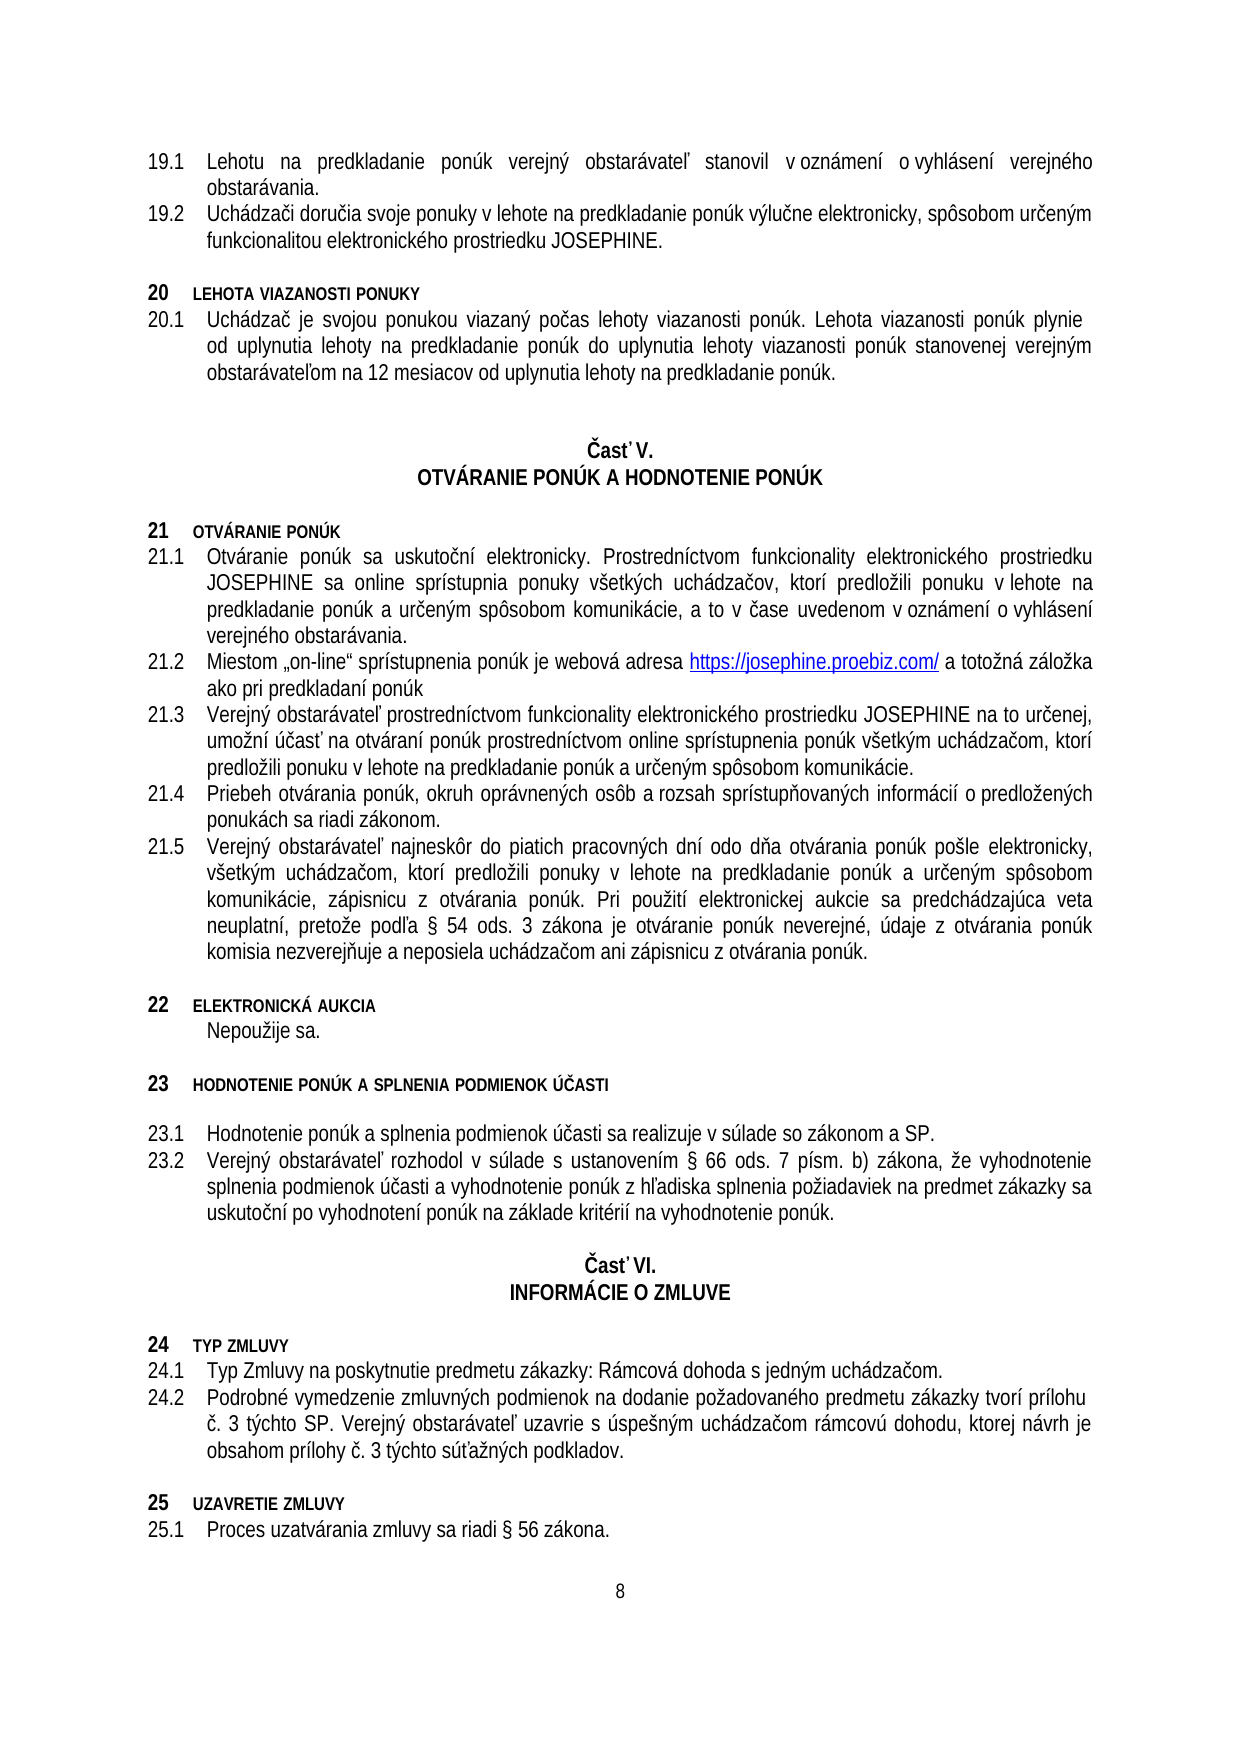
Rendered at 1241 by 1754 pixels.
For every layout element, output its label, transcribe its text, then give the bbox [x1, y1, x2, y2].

text Časť V. [148, 437, 1093, 464]
subtitle typ zmluvy [148, 1331, 1093, 1357]
list Uchádzači doručia svoje ponuky v lehote na predkladanie ponúk výlučne elektronicky, spôsobom určeným funkcionalitou elektronického prostriedku JOSEPHINE. [148, 200, 1093, 253]
text INFORMÁCIE O ZMLUVE [148, 1278, 1093, 1305]
subtitle otváranie ponúk [148, 517, 1093, 543]
list Typ Zmluvy na poskytnutie predmetu zákazky: Rámcová dohoda s jedným uchádzačom. [148, 1357, 1093, 1384]
text Nepoužije sa. [148, 1017, 1093, 1044]
list Podrobné vymedzenie zmluvných podmienok na dodanie požadovaného predmetu zákazky tvorí prílohu č. 3 týchto SP. Verejný obstarávateľ uzavrie s úspešným uchádzačom rámcovú dohodu, ktorej návrh je obsahom prílohy č. 3 týchto súťažných podkladov. [148, 1384, 1093, 1463]
list Lehotu na predkladanie ponúk verejný obstarávateľ stanovil v oznámení o vyhlásení verejného obstarávania. [148, 148, 1093, 200]
list Proces uzatvárania zmluvy sa riadi § 56 zákona. [148, 1516, 1093, 1542]
list Verejný obstarávateľ rozhodol v súlade s ustanovením § 66 ods. 7 písm. b) zákona, že vyhodnotenie splnenia podmienok účasti a vyhodnotenie ponúk z hľadiska splnenia požiadaviek na predmet zákazky sa uskutoční po vyhodnotení ponúk na základe kritérií na vyhodnotenie ponúk. [148, 1147, 1093, 1226]
subtitle hodnotenie ponúk a splnenia podmienok účasti [148, 1070, 1093, 1096]
text Časť VI. [148, 1252, 1093, 1278]
subtitle elektronická aukcia [148, 991, 1093, 1017]
subtitle uzavretie zmluvy [148, 1489, 1093, 1516]
list Hodnotenie ponúk a splnenia podmienok účasti sa realizuje v súlade so zákonom a SP. [148, 1120, 1093, 1147]
list Uchádzač je svojou ponukou viazaný počas lehoty viazanosti ponúk. Lehota viazanosti ponúk plynie od uplynutia lehoty na predkladanie ponúk do uplynutia lehoty viazanosti ponúk stanovenej verejným obstarávateľom na 12 mesiacov od uplynutia lehoty na predkladanie ponúk. [148, 306, 1093, 385]
subtitle lehota viazanosti ponuky [148, 279, 1093, 306]
list Verejný obstarávateľ najneskôr do piatich pracovných dní odo dňa otvárania ponúk pošle elektronicky, všetkým uchádzačom, ktorí predložili ponuky v lehote na predkladanie ponúk a určeným spôsobom komunikácie, zápisnicu z otvárania ponúk. Pri použití elektronickej aukcie sa predchádzajúca veta neuplatní, pretože podľa § 54 ods. 3 zákona je otváranie ponúk neverejné, údaje z otvárania ponúk komisia nezverejňuje a neposiela uchádzačom ani zápisnicu z otvárania ponúk. [148, 833, 1093, 964]
text OTVÁRANIE PONÚK A HODNOTENIE PONÚK [148, 464, 1093, 490]
list Otváranie ponúk sa uskutoční elektronicky. Prostredníctvom funkcionality elektronického prostriedku JOSEPHINE sa online sprístupnia ponuky všetkých uchádzačov, ktorí predložili ponuku v lehote na predkladanie ponúk a určeným spôsobom komunikácie, a to v čase uvedenom v oznámení o vyhlásení verejného obstarávania. [148, 543, 1093, 648]
list Priebeh otvárania ponúk, okruh oprávnených osôb a rozsah sprístupňovaných informácií o predložených ponukách sa riadi zákonom. [148, 780, 1093, 833]
list Verejný obstarávateľ prostredníctvom funkcionality elektronického prostriedku JOSEPHINE na to určenej, umožní účasť na otváraní ponúk prostredníctvom online sprístupnenia ponúk všetkým uchádzačom, ktorí predložili ponuku v lehote na predkladanie ponúk a určeným spôsobom komunikácie. [148, 701, 1093, 780]
list Miestom „on-line“ sprístupnenia ponúk je webová adresa https://josephine.proebiz.com/ a totožná záložka ako pri predkladaní ponúk [148, 648, 1093, 701]
